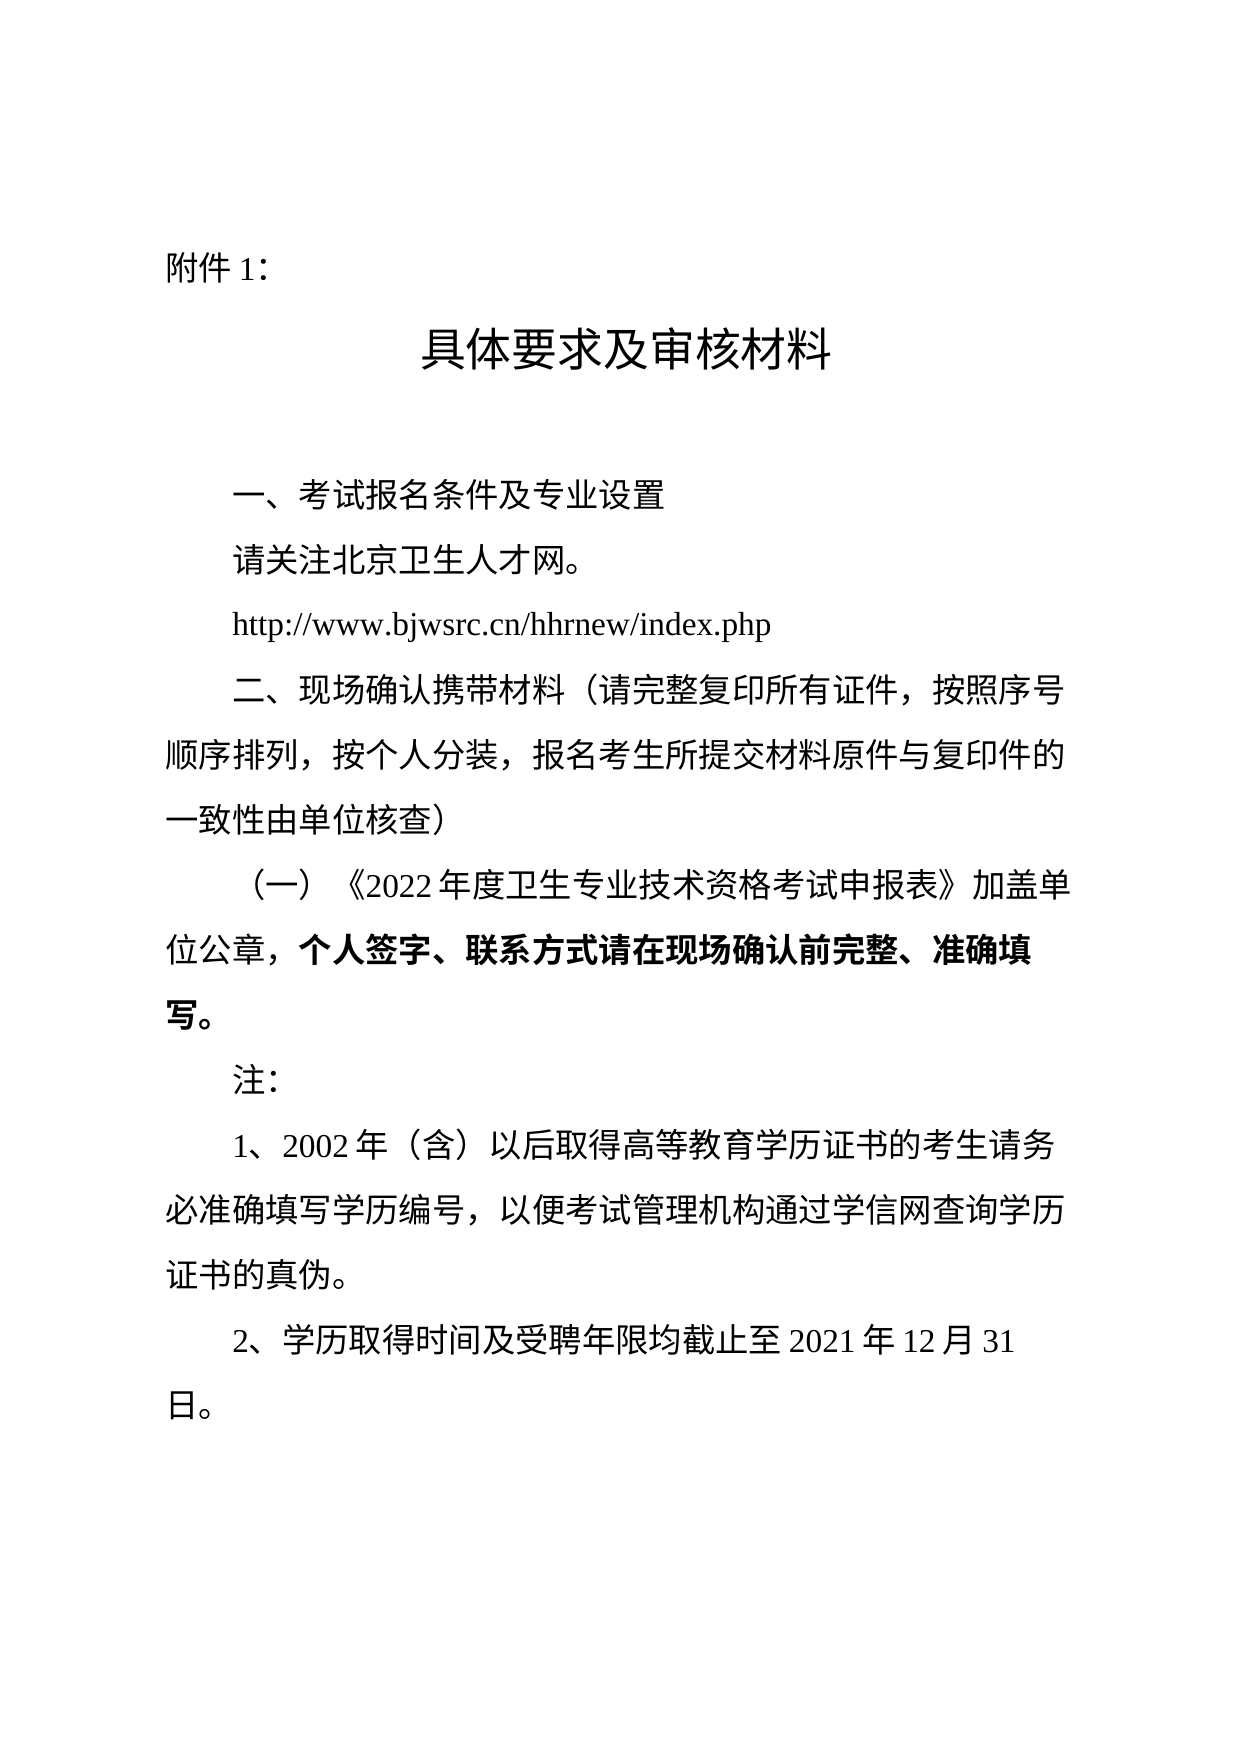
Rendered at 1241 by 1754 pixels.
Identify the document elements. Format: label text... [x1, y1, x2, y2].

text 一、考试报名条件及专业设置 [165, 460, 1087, 525]
text 注： [165, 1045, 1087, 1110]
text （一）《2022年度卫生专业技术资格考试申报表》加盖单位公章，个人签字、联系方式请在现场确认前完整、准确填写。 [165, 850, 1087, 1045]
text 2、学历取得时间及受聘年限均截止至2021年12月31日。 [165, 1305, 1087, 1435]
text 具体要求及审核材料 [165, 298, 1087, 395]
text 请关注北京卫生人才网。 [165, 525, 1087, 590]
text http://www.bjwsrc.cn/hhrnew/index.php [165, 590, 1087, 655]
text 二、现场确认携带材料（请完整复印所有证件，按照序号顺序排列，按个人分装，报名考生所提交材料原件与复印件的一致性由单位核查） [165, 655, 1087, 850]
text 1、2002年（含）以后取得高等教育学历证书的考生请务必准确填写学历编号，以便考试管理机构通过学信网查询学历证书的真伪。 [165, 1110, 1087, 1305]
text 附件1： [165, 233, 1087, 298]
